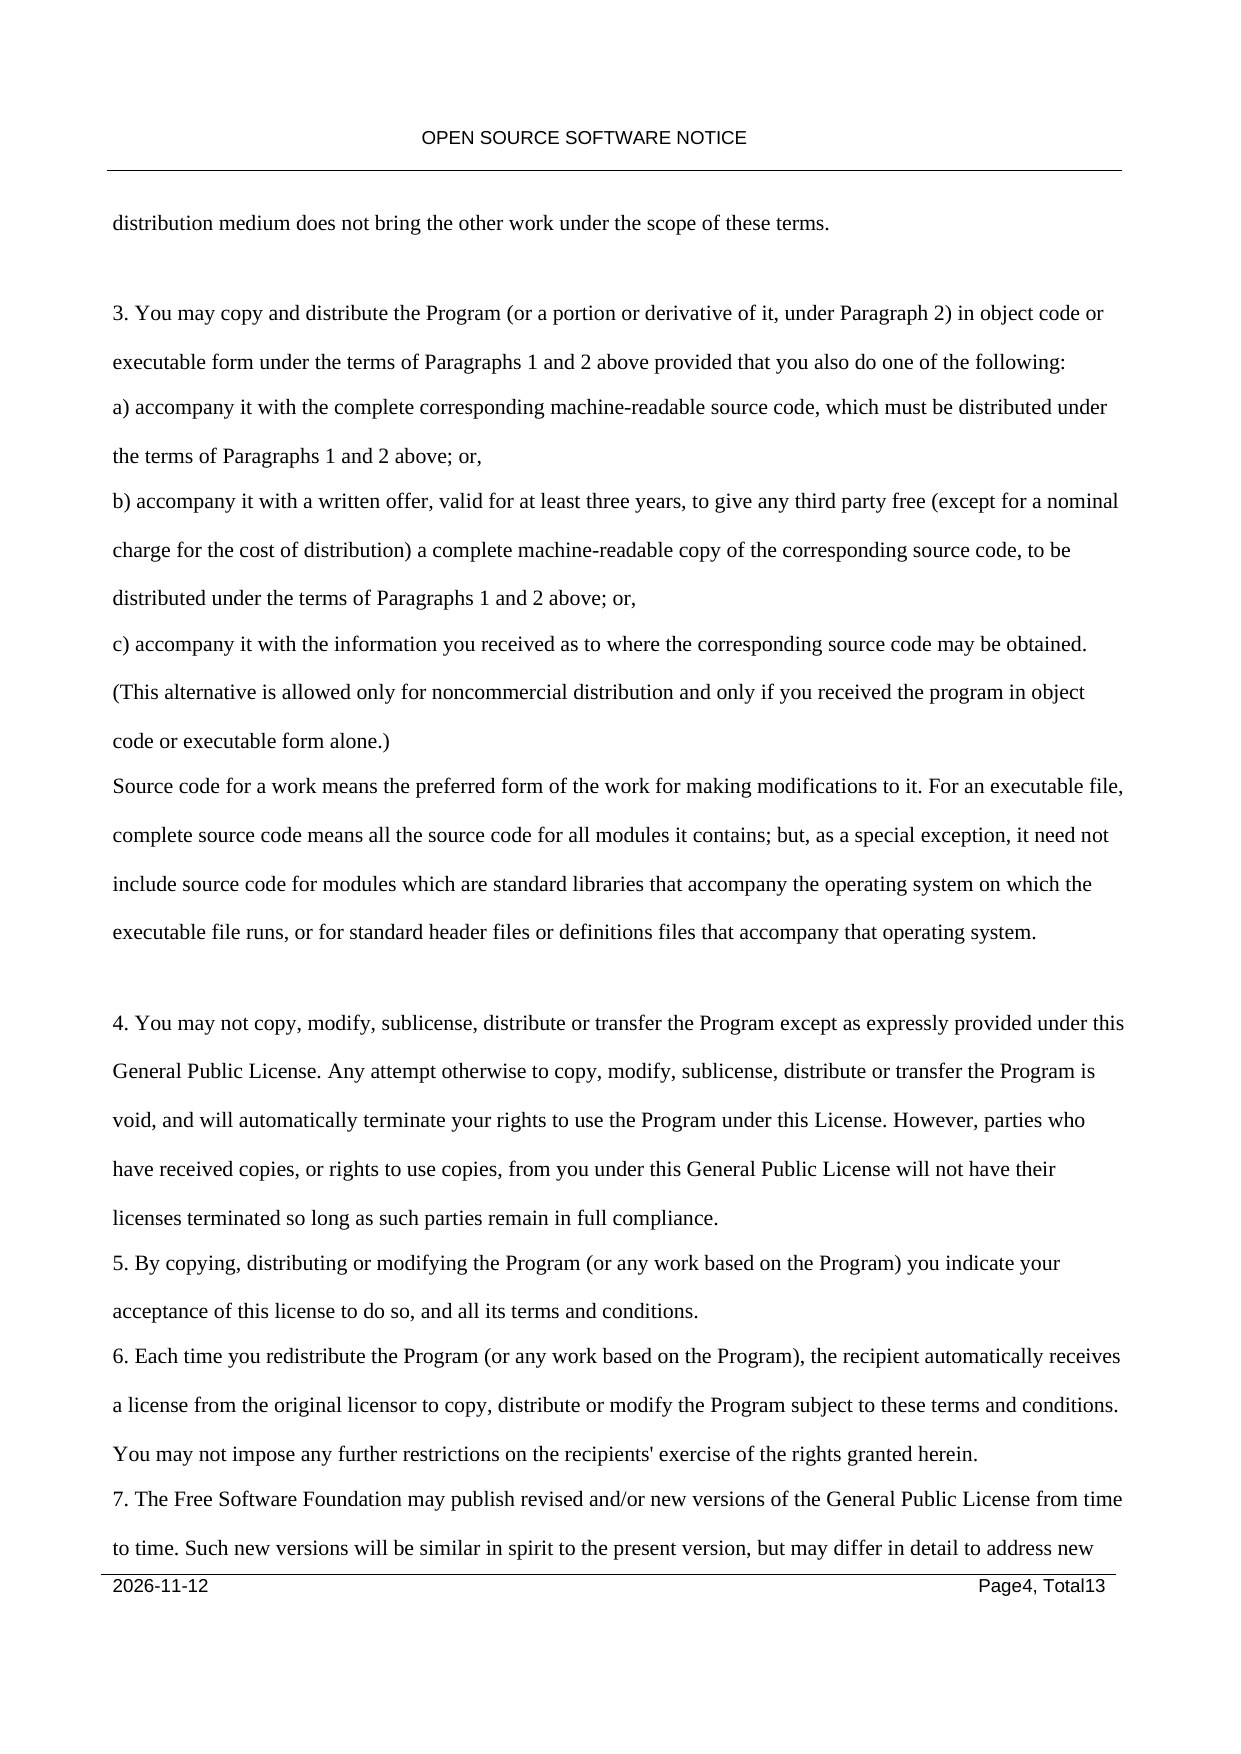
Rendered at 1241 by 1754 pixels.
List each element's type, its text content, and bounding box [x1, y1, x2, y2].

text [112, 1482, 1128, 1564]
text c) accompany it with the information you received as to where the corresponding source code may be obtained. (This alternative is allowed only for noncommercial distribution and only if you received the program in object code or executable form alone.) [112, 627, 1128, 757]
text 5. By copying, distributing or modifying the Program (or any work based on the Program) you indicate your acceptance of this license to do so, and all its terms and conditions. [112, 1246, 1128, 1327]
text 4. You may not copy, modify, sublicense, distribute or transfer the Program except as expressly provided under this General Public License. Any attempt otherwise to copy, modify, sublicense, distribute or transfer the Program is void, and will automatically terminate your rights to use the Program under this License. However, parties who have received copies, or rights to use copies, from you under this General Public License will not have their licenses terminated so long as such parties remain in full compliance. [112, 1006, 1128, 1233]
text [112, 206, 1128, 239]
text a) accompany it with the complete corresponding machine-readable source code, which must be distributed under the terms of Paragraphs 1 and 2 above; or, [112, 390, 1128, 472]
text 3. You may copy and distribute the Program (or a portion or derivative of it, under Paragraph 2) in object code or executable form under the terms of Paragraphs 1 and 2 above provided that you also do one of the following: [112, 297, 1128, 378]
text Source code for a work means the preferred form of the work for making modifications to it. For an executable file, complete source code means all the source code for all modules it contains; but, as a special exception, it need not include source code for modules which are standard libraries that accompany the operating system on which the executable file runs, or for standard header files or definitions files that accompany that operating system. [112, 769, 1128, 948]
text 6. Each time you redistribute the Program (or any work based on the Program), the recipient automatically receives a license from the original licensor to copy, distribute or modify the Program subject to these terms and conditions. You may not impose any further restrictions on the recipients' exercise of the rights granted herein. [112, 1340, 1128, 1470]
text b) accompany it with a written offer, valid for at least three years, to give any third party free (except for a nominal charge for the cost of distribution) a complete machine-readable copy of the corresponding source code, to be distributed under the terms of Paragraphs 1 and 2 above; or, [112, 484, 1128, 614]
